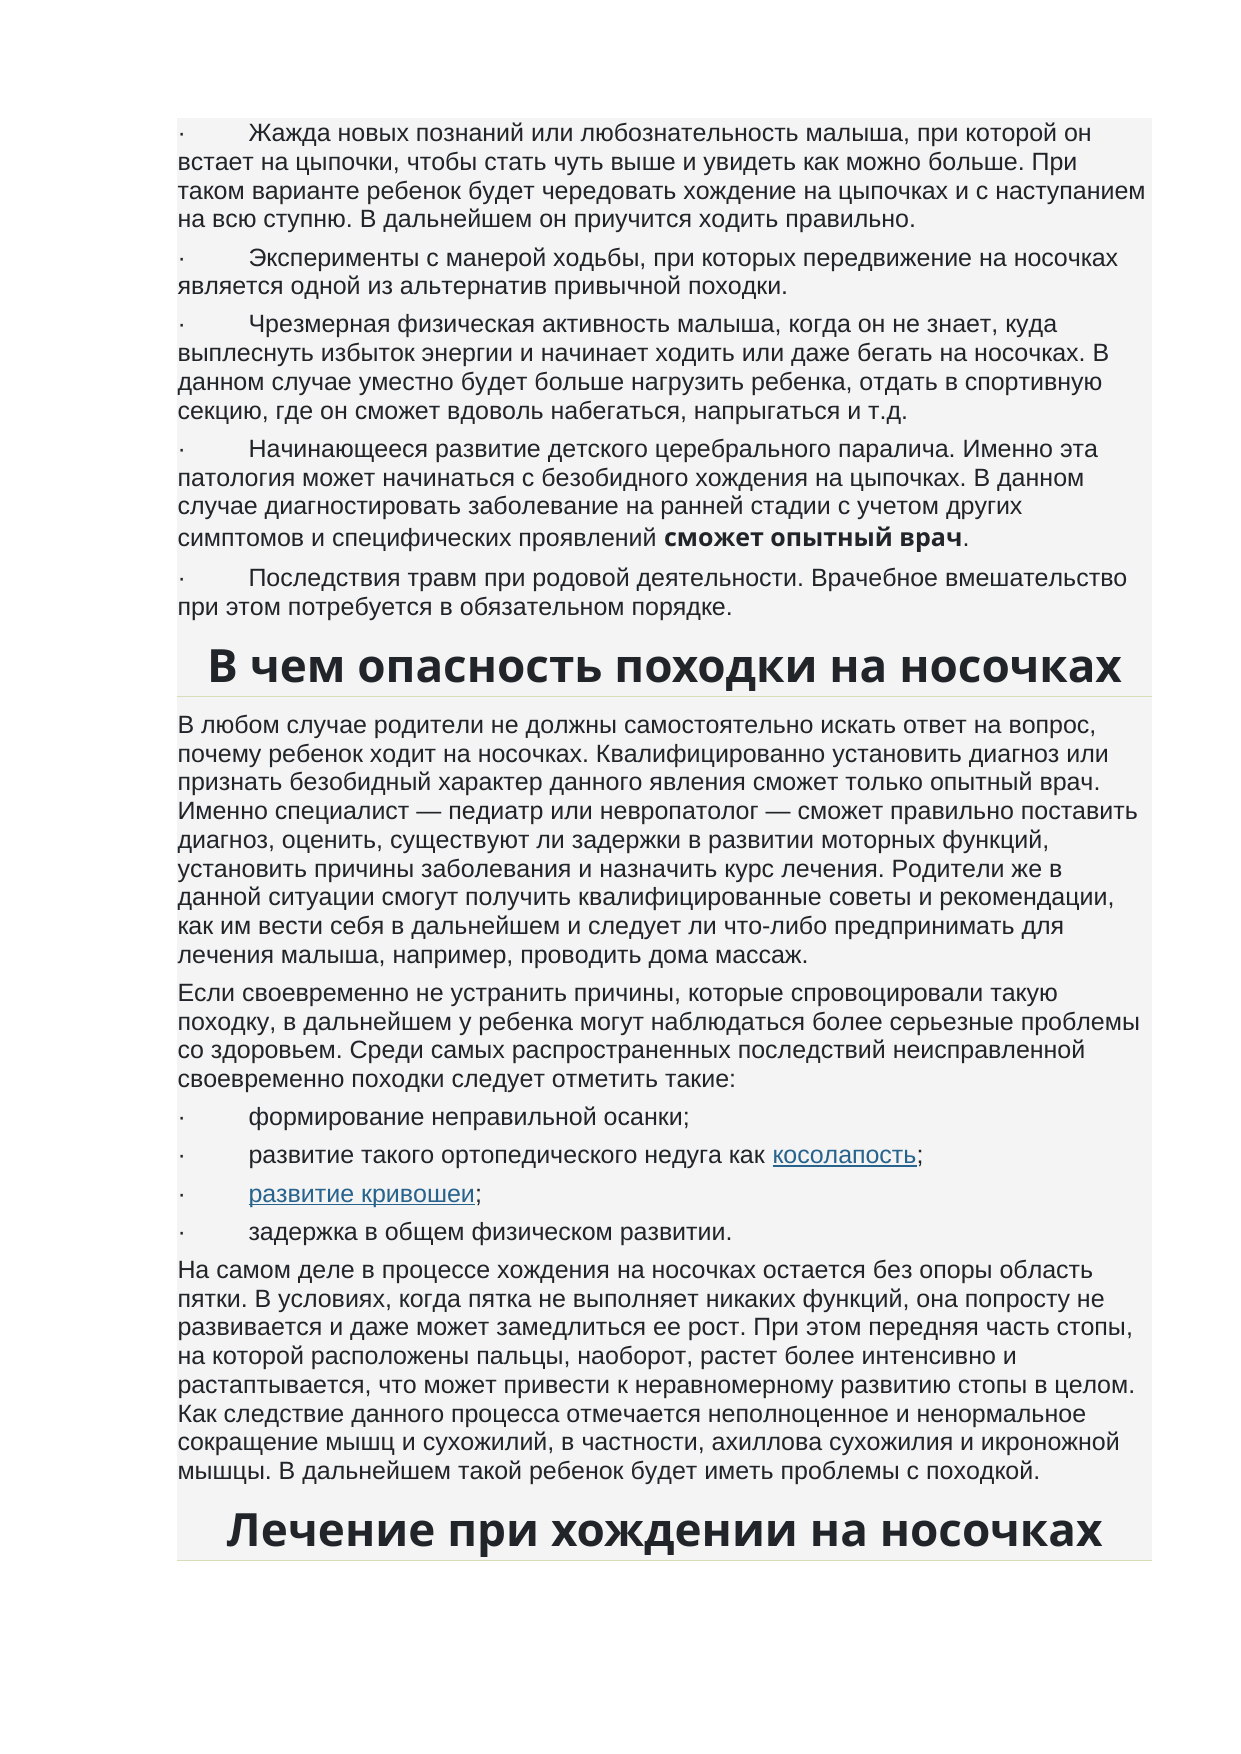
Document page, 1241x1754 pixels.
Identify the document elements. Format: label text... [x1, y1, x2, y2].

text На самом деле в процессе хождения на носочках остается без опоры область пятки. В условиях, когда пятка не выполняет никаких функций, она попросту не развивается и даже может замедлиться ее рост. При этом передняя часть стопы, на которой расположены пальцы, наоборот, растет более интенсивно и растаптывается, что может привести к неравномерному развитию стопы в целом. Как следствие данного процесса отмечается неполноценное и ненормальное сокращение мышц и сухожилий, в частности, ахиллова сухожилия и икроножной мышцы. В дальнейшем такой ребенок будет иметь проблемы с походкой. [177, 1255, 1152, 1485]
text Лечение при хождении на носочках [177, 1497, 1152, 1560]
text · формирование неправильной осанки; [177, 1102, 1152, 1131]
text · Последствия травм при родовой деятельности. Врачебное вмешательство при этом потребуется в обязательном порядке. [177, 563, 1152, 621]
text Если своевременно не устранить причины, которые спровоцировали такую походку, в дальнейшем у ребенка могут наблюдаться более серьезные проблемы со здоровьем. Среди самых распространенных последствий неисправленной своевременно походки следует отметить такие: [177, 978, 1152, 1093]
text · Эксперименты с манерой ходьбы, при которых передвижение на носочках является одной из альтернатив привычной походки. [177, 242, 1152, 300]
text В любом случае родители не должны самостоятельно искать ответ на вопрос, почему ребенок ходит на носочках. Квалифицированно установить диагноз или признать безобидный характер данного явления сможет только опытный врач. Именно специалист — педиатр или невропатолог — сможет правильно поставить диагноз, оценить, существуют ли задержки в развитии моторных функций, установить причины заболевания и назначить курс лечения. Родители же в данной ситуации смогут получить квалифицированные советы и рекомендации, как им вести себя в дальнейшем и следует ли что-либо предпринимать для лечения малыша, например, проводить дома массаж. [177, 710, 1152, 969]
text · развитие такого ортопедического недуга как косолапость; [177, 1141, 1152, 1169]
text · Чрезмерная физическая активность малыша, когда он не знает, куда выплеснуть избыток энергии и начинает ходить или даже бегать на носочках. В данном случае уместно будет больше нагрузить ребенка, отдать в спортивную секцию, где он сможет вдоволь набегаться, напрыгаться и т.д. [177, 309, 1152, 424]
text · развитие кривошеи; [177, 1179, 1152, 1207]
text · задержка в общем физическом развитии. [177, 1217, 1152, 1246]
text · Жажда новых познаний или любознательность малыша, при которой он встает на цыпочки, чтобы стать чуть выше и увидеть как можно больше. При таком варианте ребенок будет чередовать хождение на цыпочках и с наступанием на всю ступню. В дальнейшем он приучится ходить правильно. [177, 118, 1152, 233]
text В чем опасность походки на носочках [177, 633, 1152, 696]
text · Начинающееся развитие детского церебрального паралича. Именно эта патология может начинаться с безобидного хождения на цыпочках. В данном случае диагностировать заболевание на ранней стадии с учетом других симптомов и специфических проявлений сможет опытный врач. [177, 434, 1152, 554]
